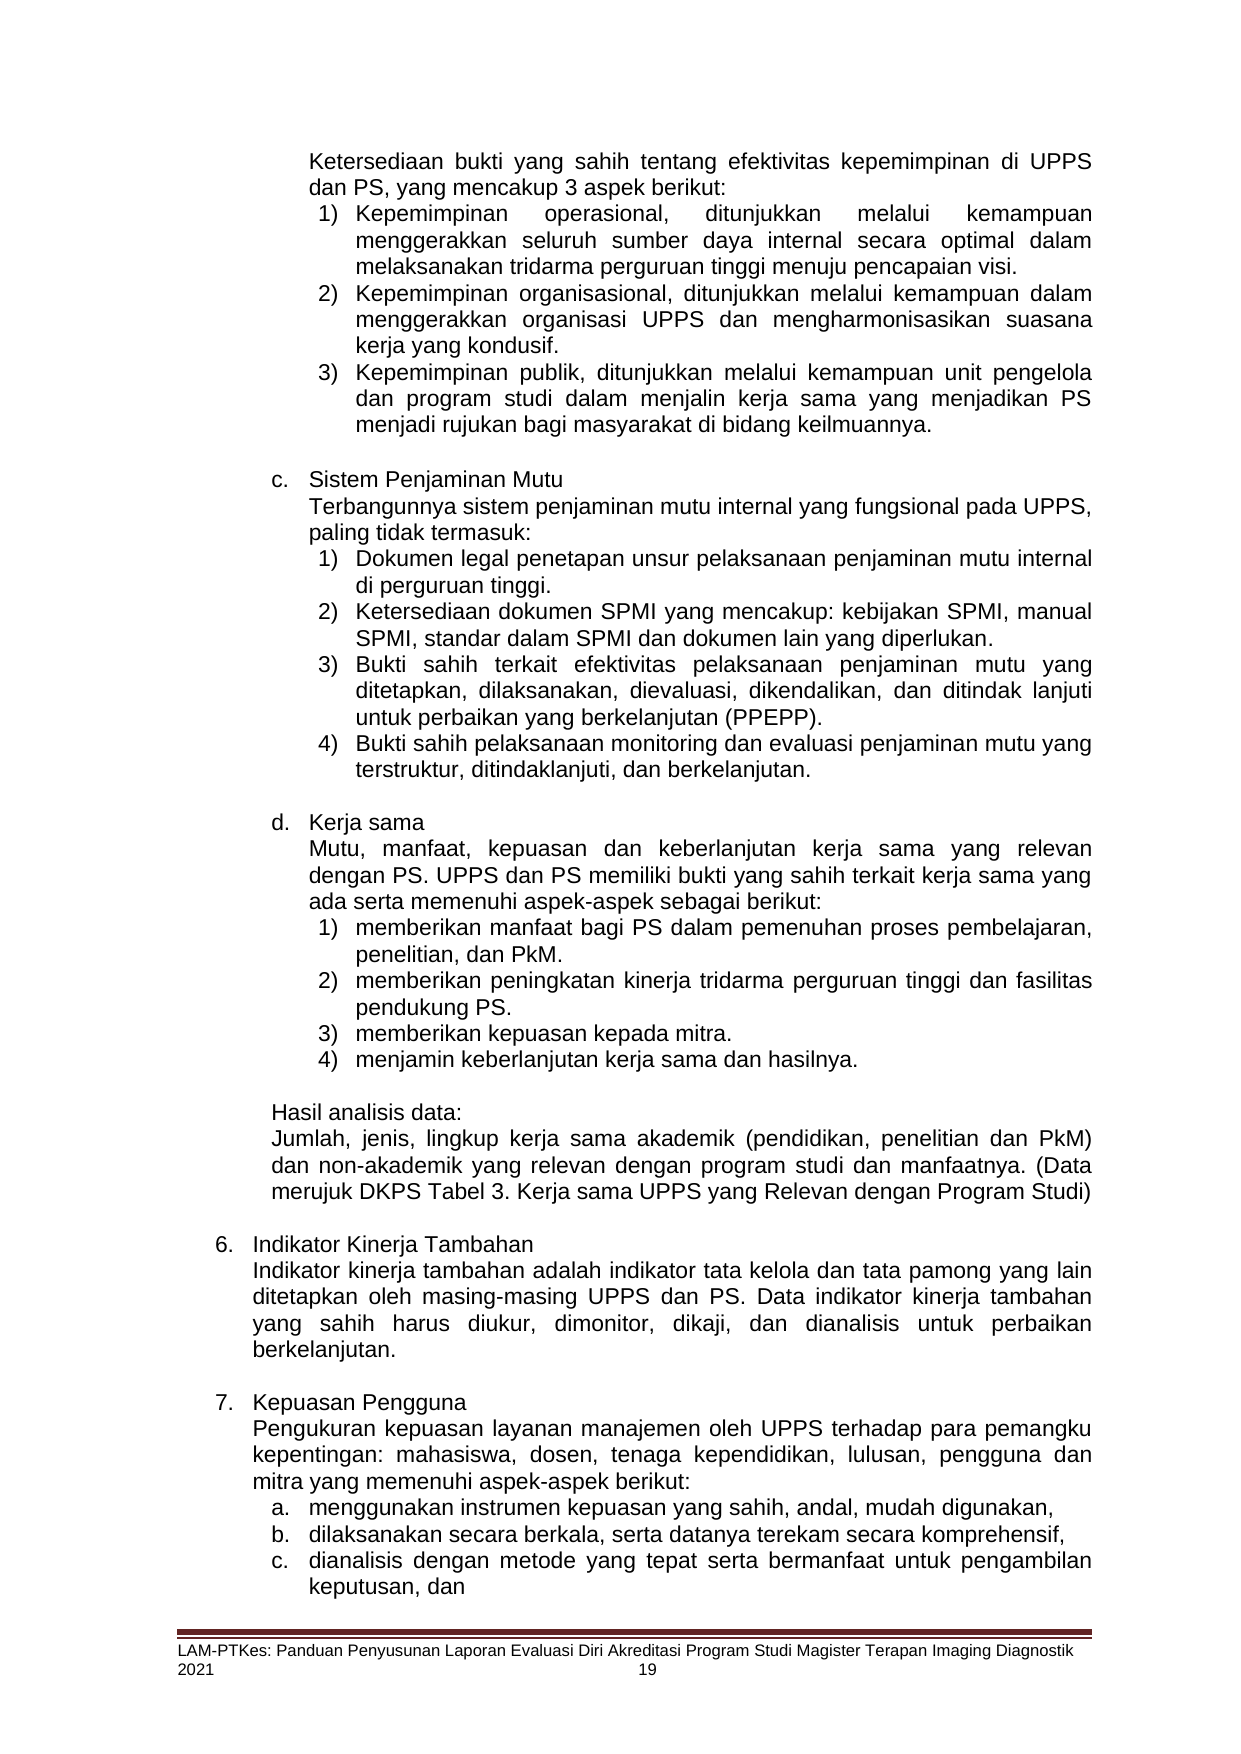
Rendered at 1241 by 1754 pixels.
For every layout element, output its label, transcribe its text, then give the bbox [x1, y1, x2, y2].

list Kepemimpinan organisasional, ditunjukkan melalui kemampuan dalam menggerakkan organisasi UPPS dan mengharmonisasikan suasana kerja yang kondusif. [318, 279, 1092, 358]
list memberikan peningkatan kinerja tridarma perguruan tinggi dan fasilitas pendukung PS. [318, 967, 1092, 1020]
list dilaksanakan secara berkala, serta datanya terekam secara komprehensif, [271, 1521, 1092, 1547]
list Dokumen legal penetapan unsur pelaksanaan penjaminan mutu internal di perguruan tinggi. [318, 545, 1092, 598]
list Kerja sama [271, 809, 1092, 835]
list dianalisis dengan metode yang tepat serta bermanfaat untuk pengambilan keputusan, dan [271, 1547, 1092, 1599]
list Bukti sahih terkait efektivitas pelaksanaan penjaminan mutu yang ditetapkan, dilaksanakan, dievaluasi, dikendalikan, dan ditindak lanjuti untuk perbaikan yang berkelanjutan (PPEPP). [318, 651, 1092, 730]
text Indikator kinerja tambahan adalah indikator tata kelola dan tata pamong yang lain ditetapkan oleh masing-masing UPPS dan PS. Data indikator kinerja tambahan yang sahih harus diukur, dimonitor, dikaji, dan dianalisis untuk perbaikan berkelanjutan. [252, 1257, 1092, 1362]
list memberikan manfaat bagi PS dalam pemenuhan proses pembelajaran, penelitian, dan PkM. [318, 914, 1092, 967]
list Bukti sahih pelaksanaan monitoring dan evaluasi penjaminan mutu yang terstruktur, ditindaklanjuti, dan berkelanjutan. [318, 730, 1092, 783]
list menggunakan instrumen kepuasan yang sahih, andal, mudah digunakan, [271, 1494, 1092, 1521]
text Terbangunnya sistem penjaminan mutu internal yang fungsional pada UPPS, paling tidak termasuk: [308, 493, 1092, 545]
text Ketersediaan bukti yang sahih tentang efektivitas kepemimpinan di UPPS dan PS, yang mencakup 3 aspek berikut: [308, 148, 1092, 200]
text Mutu, manfaat, kepuasan dan keberlanjutan kerja sama yang relevan dengan PS. UPPS dan PS memiliki bukti yang sahih terkait kerja sama yang ada serta memenuhi aspek-aspek sebagai berikut: [308, 835, 1092, 914]
list Ketersediaan dokumen SPMI yang mencakup: kebijakan SPMI, manual SPMI, standar dalam SPMI dan dokumen lain yang diperlukan. [318, 598, 1092, 651]
list Indikator Kinerja Tambahan [215, 1231, 1092, 1257]
text Pengukuran kepuasan layanan manajemen oleh UPPS terhadap para pemangku kepentingan: mahasiswa, dosen, tenaga kependidikan, lulusan, pengguna dan mitra yang memenuhi aspek-aspek berikut: [252, 1415, 1092, 1494]
text Hasil analisis data: [271, 1099, 1092, 1125]
list Kepemimpinan publik, ditunjukkan melalui kemampuan unit pengelola dan program studi dalam menjalin kerja sama yang menjadikan PS menjadi rujukan bagi masyarakat di bidang keilmuannya. [318, 358, 1092, 438]
text Jumlah, jenis, lingkup kerja sama akademik (pendidikan, penelitian dan PkM) dan non-akademik yang relevan dengan program studi dan manfaatnya. (Data merujuk DKPS Tabel 3. Kerja sama UPPS yang Relevan dengan Program Studi) [271, 1125, 1092, 1204]
list Kepuasan Pengguna [215, 1389, 1092, 1415]
list menjamin keberlanjutan kerja sama dan hasilnya. [318, 1046, 1092, 1072]
list memberikan kepuasan kepada mitra. [318, 1020, 1092, 1046]
list Sistem Penjaminan Mutu [271, 466, 1092, 493]
list Kepemimpinan operasional, ditunjukkan melalui kemampuan menggerakkan seluruh sumber daya internal secara optimal dalam melaksanakan tridarma perguruan tinggi menuju pencapaian visi. [318, 200, 1092, 279]
